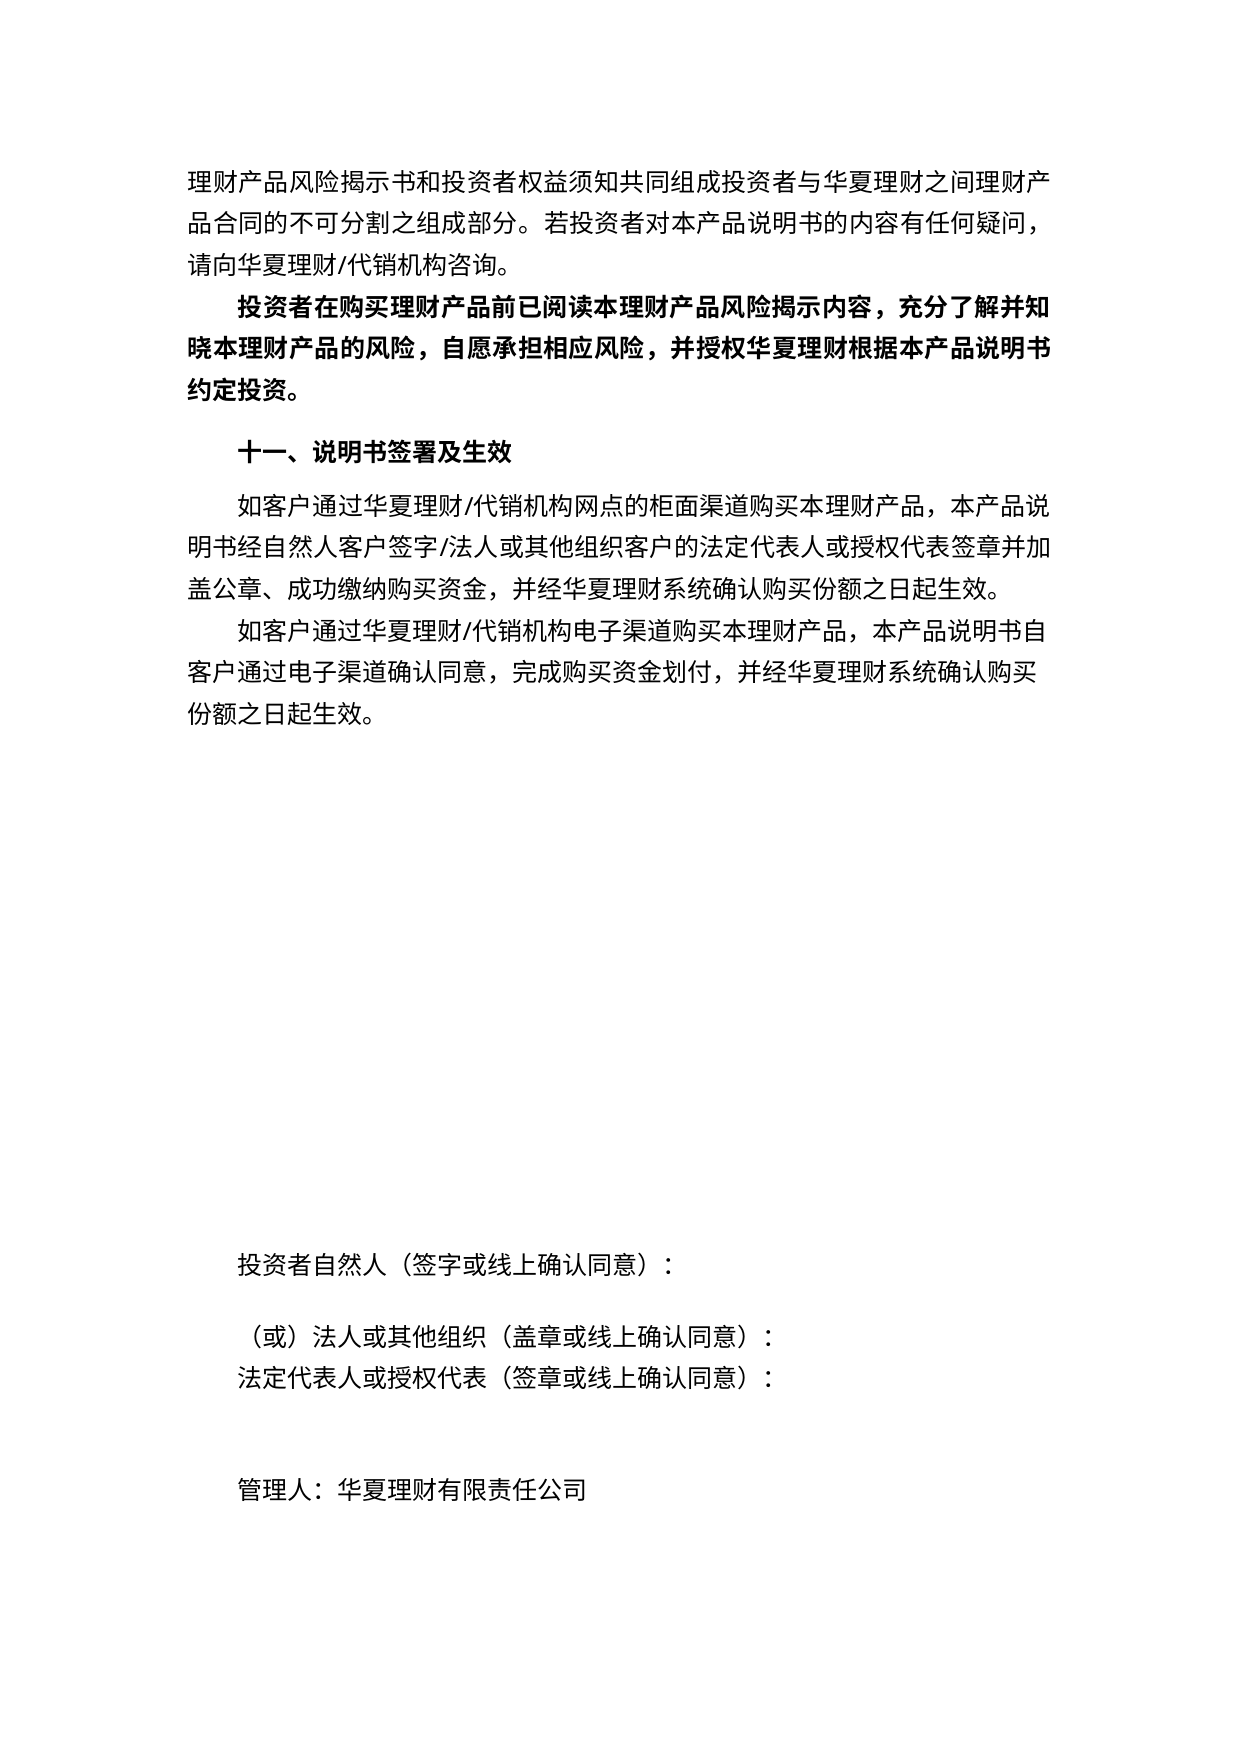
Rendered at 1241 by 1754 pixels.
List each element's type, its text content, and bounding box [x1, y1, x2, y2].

text 如客户通过华夏理财/代销机构电子渠道购买本理财产品，本产品说明书自客户通过电子渠道确认同意，完成购买资金划付，并经华夏理财系统确认购买份额之日起生效。 [187, 611, 1053, 731]
text 法定代表人或授权代表（签章或线上确认同意）： [187, 1359, 1053, 1395]
text （或）法人或其他组织（盖章或线上确认同意）： [187, 1317, 1053, 1353]
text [187, 162, 1053, 282]
text 投资者在购买理财产品前已阅读本理财产品风险揭示内容，充分了解并知晓本理财产品的风险，自愿承担相应风险，并授权华夏理财根据本产品说明书约定投资。 [187, 287, 1053, 407]
text 投资者自然人（签字或线上确认同意）： [187, 1245, 1053, 1282]
text 十一、说明书签署及生效 [187, 428, 1053, 470]
text 如客户通过华夏理财/代销机构网点的柜面渠道购买本理财产品，本产品说明书经自然人客户签字/法人或其他组织客户的法定代表人或授权代表签章并加盖公章、成功缴纳购买资金，并经华夏理财系统确认购买份额之日起生效。 [187, 486, 1053, 606]
text 管理人：华夏理财有限责任公司 [187, 1470, 1053, 1506]
